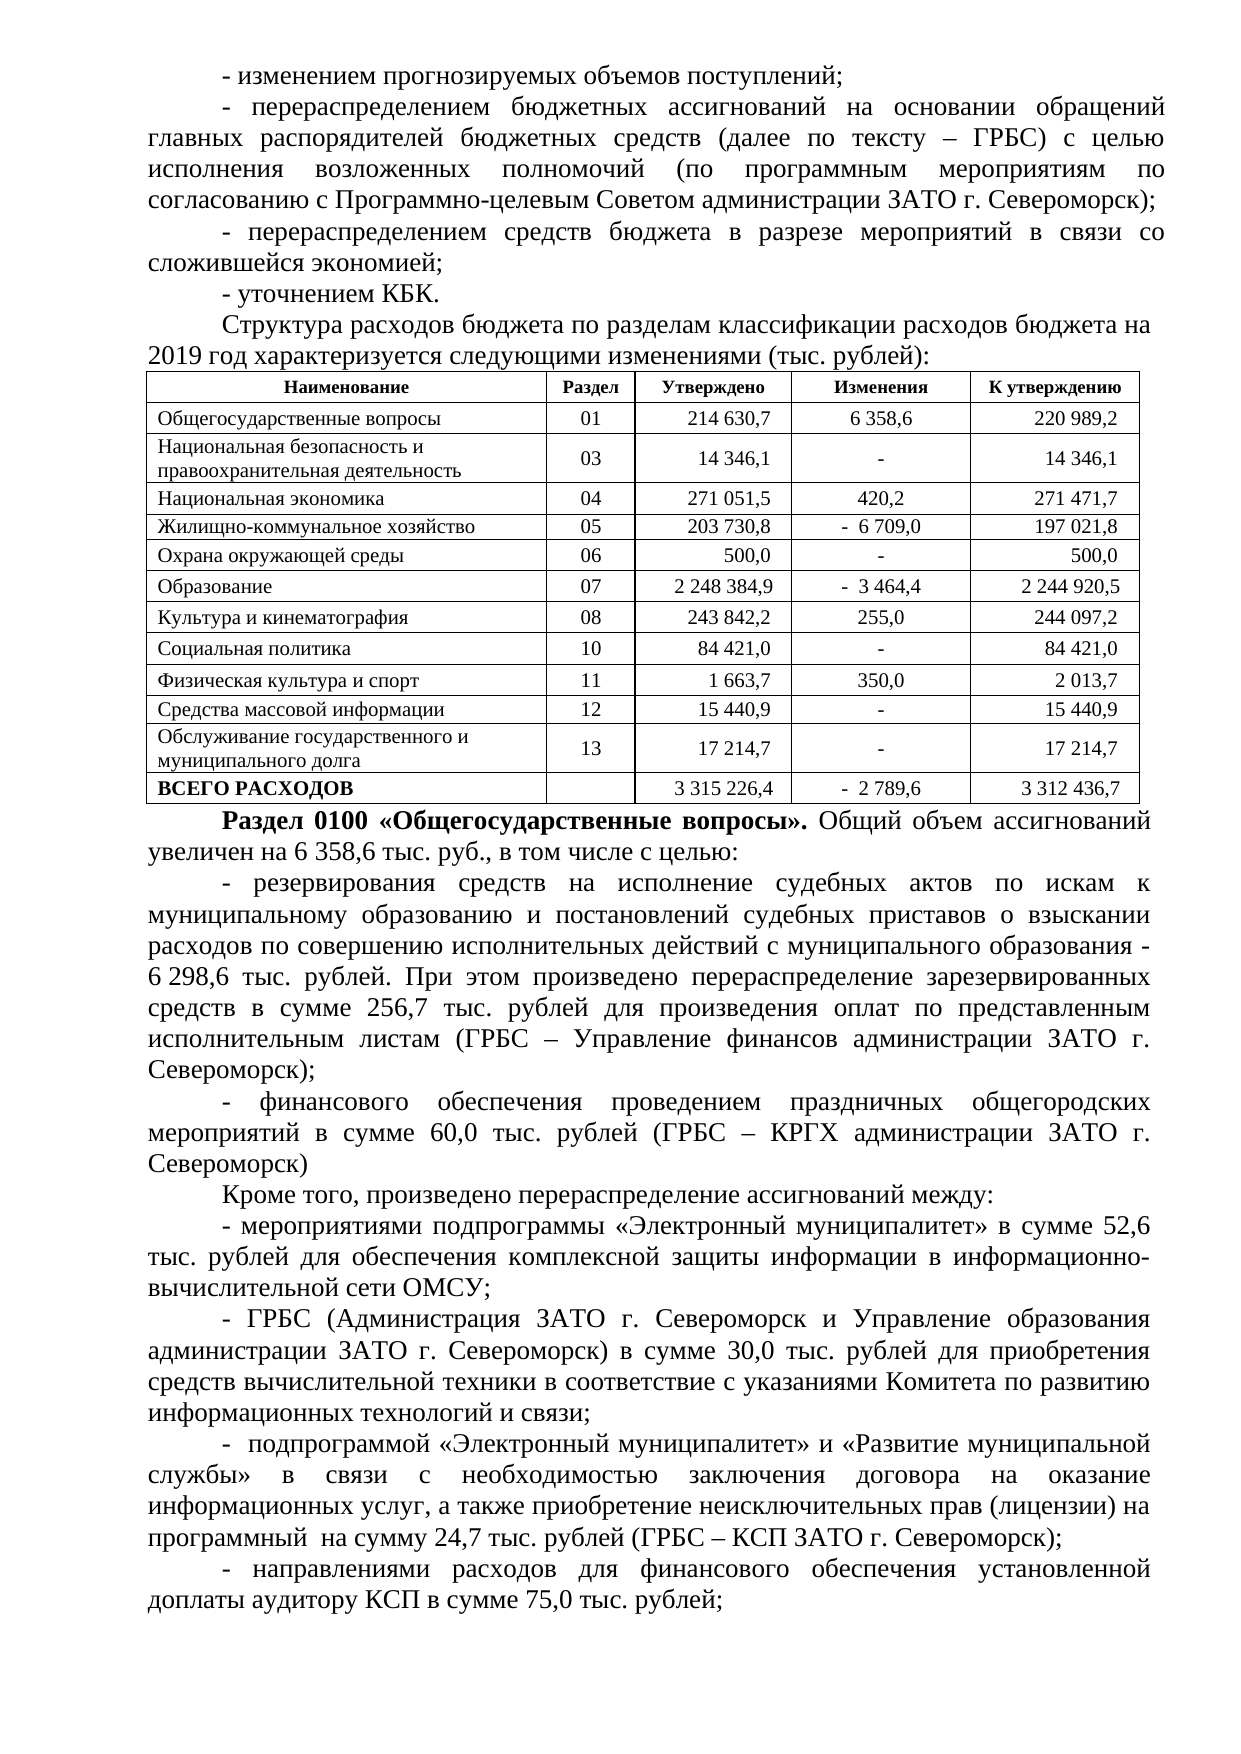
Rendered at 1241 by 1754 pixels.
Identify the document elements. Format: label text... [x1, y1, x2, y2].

text - уточнением КБК. [148, 277, 1166, 308]
table_cell Охрана окружающей среды [147, 540, 546, 570]
table_cell Средства массовой информации [147, 696, 546, 723]
text - подпрограммой «Электронный муниципалитет» и «Развитие муниципальной службы» в связи с необходимостью заключения договора на оказание информационных услуг, а также приобретение неисключительных прав (лицензии) на программный на сумму 24,7 тыс. рублей (ГРБС – КСП ЗАТО г. Североморск); [148, 1427, 1152, 1552]
table_cell 255,0 [792, 602, 970, 632]
table_cell Культура и кинематография [147, 602, 546, 632]
table_cell 12 [547, 696, 634, 723]
table_header Утверждено [636, 372, 791, 402]
table_cell 13 [547, 724, 634, 772]
table_cell - [792, 696, 970, 723]
table_cell 420,2 [792, 483, 970, 513]
table_cell 07 [547, 571, 634, 601]
table_cell - [792, 724, 970, 772]
table_cell ВСЕГО РАСХОДОВ [147, 773, 546, 803]
table_cell 15 440,9 [636, 696, 791, 723]
text - финансового обеспечения проведением праздничных общегородских мероприятий в сумме 60,0 тыс. рублей (ГРБС – КРГХ администрации ЗАТО г. Североморск) [148, 1084, 1152, 1178]
text - ГРБС (Администрация ЗАТО г. Североморск и Управление образования администрации ЗАТО г. Североморск) в сумме 30,0 тыс. рублей для приобретения средств вычислительной техники в соответствие с указаниями Комитета по развитию информационных технологий и связи; [148, 1303, 1152, 1427]
table_cell 05 [547, 515, 634, 538]
table_cell 500,0 [971, 540, 1139, 570]
table_cell 2 013,7 [971, 665, 1139, 695]
table_cell 6 358,6 [792, 403, 970, 433]
table_cell 14 346,1 [971, 434, 1139, 482]
table_cell 84 421,0 [971, 633, 1139, 663]
table_cell Обслуживание государственного и муниципального долга [147, 724, 546, 772]
table_cell 08 [547, 602, 634, 632]
table_cell 243 842,2 [636, 602, 791, 632]
table_cell Физическая культура и спорт [147, 665, 546, 695]
text Структура расходов бюджета по разделам классификации расходов бюджета на 2019 год характеризуется следующими изменениями (тыс. рублей): [148, 308, 1152, 371]
table_header К утверждению [971, 372, 1139, 402]
table_cell 11 [547, 665, 634, 695]
table_cell [547, 773, 634, 803]
table_cell - [792, 633, 970, 663]
table_cell 17 214,7 [636, 724, 791, 772]
table_cell 244 097,2 [971, 602, 1139, 632]
table_cell 3 315 226,4 [636, 773, 791, 803]
text Раздел 0100 «Общегосударственные вопросы». Общий объем ассигнований увеличен на 6 358,6 тыс. руб., в том числе с целью: [148, 804, 1152, 867]
table_cell 3 312 436,7 [971, 773, 1139, 803]
table_cell 203 730,8 [636, 515, 791, 538]
table_header Раздел [547, 372, 634, 402]
table_cell 04 [547, 483, 634, 513]
table_cell Национальная экономика [147, 483, 546, 513]
table_cell Социальная политика [147, 633, 546, 663]
table_cell - 6 709,0 [792, 515, 970, 538]
table_cell - [792, 540, 970, 570]
table_cell 06 [547, 540, 634, 570]
text - перераспределением средств бюджета в разрезе мероприятий в связи со сложившейся экономией; [148, 215, 1166, 277]
table_header Наименование [147, 372, 546, 402]
table_header Изменения [792, 372, 970, 402]
text - изменением прогнозируемых объемов поступлений; [148, 59, 1152, 90]
table_cell 84 421,0 [636, 633, 791, 663]
text - резервирования средств на исполнение судебных актов по искам к муниципальному образованию и постановлений судебных приставов о взыскании расходов по совершению исполнительных действий с муниципального образования -6 298,6 тыс. рублей. При этом произведено перераспределение зарезервированных средств в сумме 256,7 тыс. рублей для произведения оплат по представленным исполнительным листам (ГРБС – Управление финансов администрации ЗАТО г. Североморск); [148, 867, 1152, 1084]
table_cell 214 630,7 [636, 403, 791, 433]
text - перераспределением бюджетных ассигнований на основании обращений главных распорядителей бюджетных средств (далее по тексту – ГРБС) с целью исполнения возложенных полномочий (по программным мероприятиям по согласованию с Программно-целевым Советом администрации ЗАТО г. Североморск); [148, 90, 1166, 215]
table_cell Национальная безопасность и правоохранительная деятельность [147, 434, 546, 482]
table_cell - 2 789,6 [792, 773, 970, 803]
text Кроме того, произведено перераспределение ассигнований между: [148, 1178, 1152, 1209]
table_cell Образование [147, 571, 546, 601]
table_cell - 3 464,4 [792, 571, 970, 601]
table_cell 01 [547, 403, 634, 433]
table_cell 197 021,8 [971, 515, 1139, 538]
table_cell 03 [547, 434, 634, 482]
table_cell 10 [547, 633, 634, 663]
table_cell 14 346,1 [636, 434, 791, 482]
table_cell 2 244 920,5 [971, 571, 1139, 601]
table_cell 2 248 384,9 [636, 571, 791, 601]
table_cell Жилищно-коммунальное хозяйство [147, 515, 546, 538]
table_cell 271 471,7 [971, 483, 1139, 513]
text - мероприятиями подпрограммы «Электронный муниципалитет» в сумме 52,6 тыс. рублей для обеспечения комплексной защиты информации в информационно-вычислительной сети ОМСУ; [148, 1209, 1152, 1303]
table_cell Общегосударственные вопросы [147, 403, 546, 433]
table_cell 500,0 [636, 540, 791, 570]
table_cell 1 663,7 [636, 665, 791, 695]
text - направлениями расходов для финансового обеспечения установленной доплаты аудитору КСП в сумме 75,0 тыс. рублей; [148, 1552, 1152, 1614]
table_cell 350,0 [792, 665, 970, 695]
table_cell 271 051,5 [636, 483, 791, 513]
table_cell 17 214,7 [971, 724, 1139, 772]
table_cell - [792, 434, 970, 482]
table_cell 220 989,2 [971, 403, 1139, 433]
table_cell 15 440,9 [971, 696, 1139, 723]
